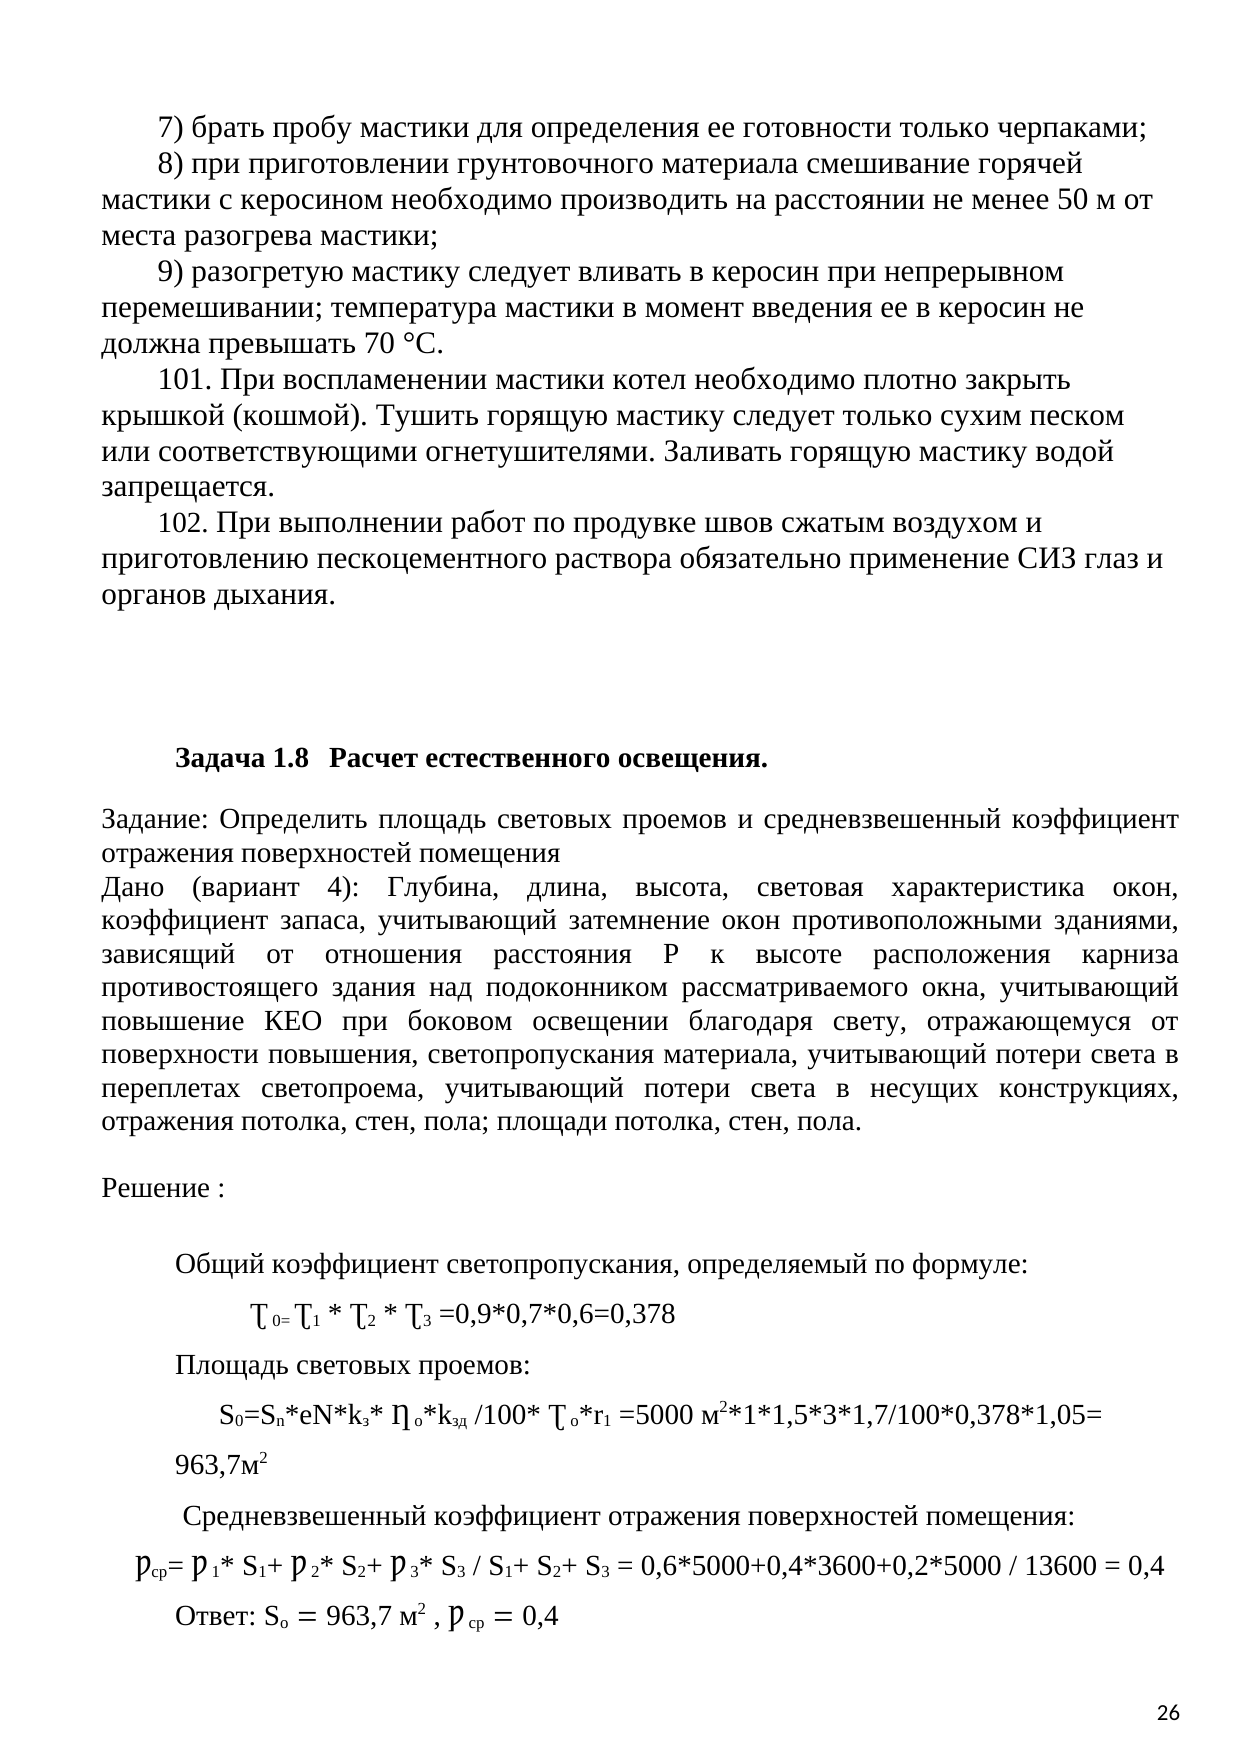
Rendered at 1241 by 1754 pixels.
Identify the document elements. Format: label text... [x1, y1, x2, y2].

text Средневзвешенный коэффициент отражения поверхностей помещения: [175, 1498, 1180, 1531]
text 8) при приготовлении грунтовочного материала смешивание горячей мастики с керосином необходимо производить на расстоянии не менее 50 м от места разогрева мастики; [101, 144, 1180, 252]
text 7) брать пробу мастики для определения ее готовности только черпаками; [101, 108, 1180, 144]
text Ответ: Sо 963,7 м2 , Ƿ ср 0,4 [175, 1598, 1180, 1632]
text 102. При выполнении работ по продувке швов сжатым воздухом и приготовлению пескоцементного раствора обязательно применение СИЗ глаз и органов дыхания. [101, 504, 1180, 611]
text Задача 1.8 Расчет естественного освещения. [175, 740, 1180, 774]
text Задание: Определить площадь световых проемов и средневзвешенный коэффициент отражения поверхностей помещения [101, 802, 1180, 869]
text Площадь световых проемов: [175, 1347, 1180, 1380]
text 101. При воспламенении мастики котел необходимо плотно закрыть крышкой (кошмой). Тушить горящую мастику следует только сухим песком или соответствующими огнетушителями. Заливать горящую мастику водой запрещается. [101, 360, 1180, 504]
list Ʈ 0= Ʈ1 * Ʈ2 * Ʈ3 =0,9*0,7*0,6=0,378 [250, 1296, 1180, 1330]
text Общий коэффициент светопропускания, определяемый по формуле: [175, 1246, 1180, 1280]
text Решение : [101, 1171, 1180, 1204]
text 9) разогретую мастику следует вливать в керосин при непрерывном перемешивании; температура мастики в момент введения ее в керосин не должна превышать 70 °C. [101, 252, 1180, 360]
text Дано (вариант 4): Глубина, длина, высота, световая характеристика окон, коэффициент запаса, учитывающий затемнение окон противоположными зданиями, зависящий от отношения расстояния Р к высоте расположения карниза противостоящего здания над подоконником рассматриваемого окна, учитывающий повышение КЕО при боковом освещении благодаря свету, отражающемуся от поверхности повышения, светопропускания материала, учитывающий потери света в переплетах светопроема, учитывающий потери света в несущих конструкциях, отражения потолка, стен, пола; площади потолка, стен, пола. [101, 869, 1180, 1137]
text Ƿср= Ƿ 1* S1+ Ƿ 2* S2+ Ƿ 3* S3 / S1+ S2+ S3 = 0,6*5000+0,4*3600+0,2*5000 / 13600 = 0,4 [131, 1548, 1180, 1582]
text S0=Sn*eN*kз* Ƞ o*kзд /100* Ʈ o*r1 =5000 м2*1*1,5*3*1,7/100*0,378*1,05= 963,7м2 [175, 1397, 1180, 1481]
